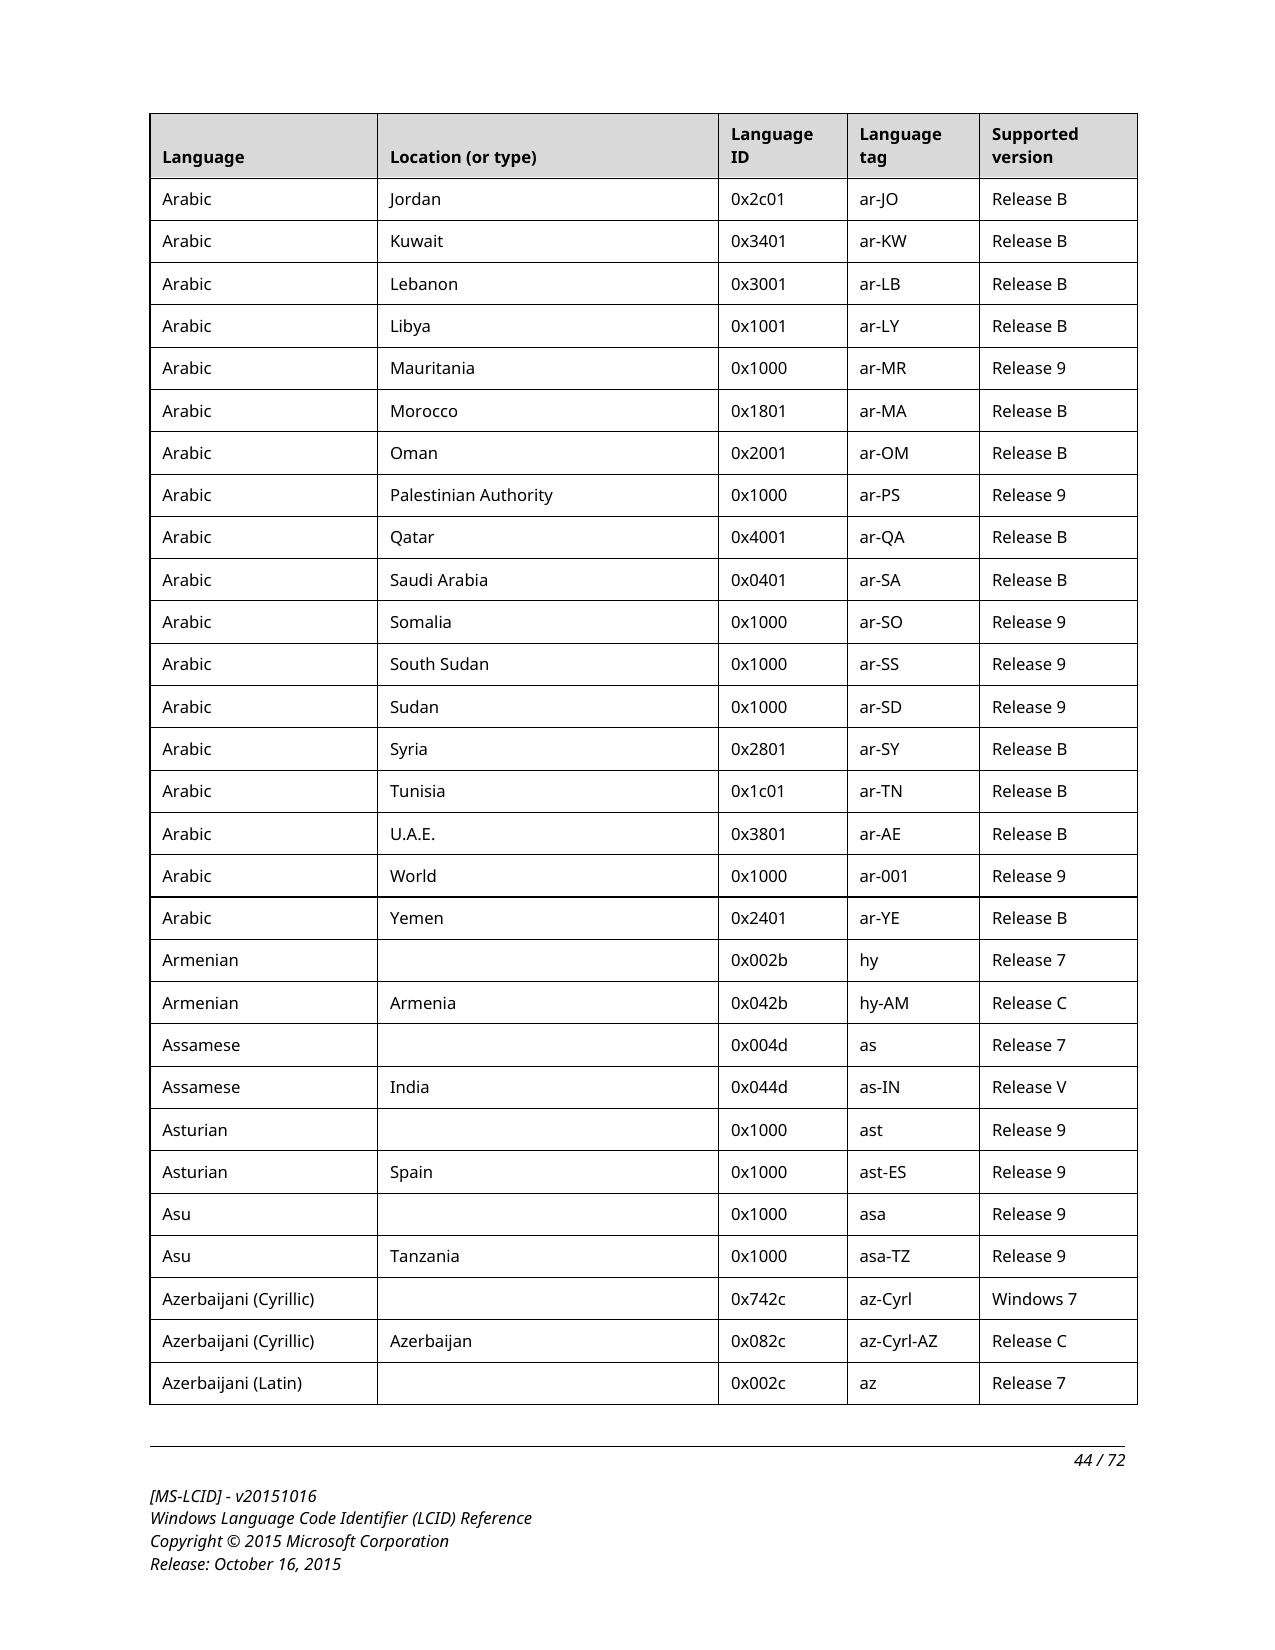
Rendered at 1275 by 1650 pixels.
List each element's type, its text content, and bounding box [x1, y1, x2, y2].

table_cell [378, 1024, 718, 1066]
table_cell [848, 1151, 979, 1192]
table_cell 0x4001 [719, 517, 847, 558]
table_cell Release 9 [980, 601, 1137, 643]
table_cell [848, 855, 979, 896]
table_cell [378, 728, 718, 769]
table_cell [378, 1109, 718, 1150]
table_cell Arabic [151, 475, 377, 516]
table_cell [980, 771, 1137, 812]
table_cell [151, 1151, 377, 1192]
table_cell ar-OM [848, 432, 979, 473]
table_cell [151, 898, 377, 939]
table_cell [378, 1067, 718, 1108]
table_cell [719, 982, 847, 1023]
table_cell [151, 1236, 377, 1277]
table_cell 0x1000 [719, 601, 847, 643]
table_cell Arabic [151, 390, 377, 431]
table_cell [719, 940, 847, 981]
table_cell Release B [980, 305, 1137, 347]
table_cell ar-MA [848, 390, 979, 431]
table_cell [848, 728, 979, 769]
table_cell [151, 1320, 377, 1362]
table_cell Oman [378, 432, 718, 473]
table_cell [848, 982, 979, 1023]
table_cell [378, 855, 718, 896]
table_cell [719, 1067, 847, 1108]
table_cell 0x2c01 [719, 179, 847, 220]
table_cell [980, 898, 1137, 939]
table_cell Saudi Arabia [378, 559, 718, 600]
table_cell Release B [980, 517, 1137, 558]
table_cell Palestinian Authority [378, 475, 718, 516]
table_cell Jordan [378, 179, 718, 220]
table_cell 0x1801 [719, 390, 847, 431]
table_cell Lebanon [378, 263, 718, 304]
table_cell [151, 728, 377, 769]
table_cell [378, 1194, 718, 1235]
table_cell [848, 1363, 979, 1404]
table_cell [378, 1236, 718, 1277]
table_header Location (or type) [378, 114, 718, 177]
table_cell Arabic [151, 517, 377, 558]
table_cell ar-LB [848, 263, 979, 304]
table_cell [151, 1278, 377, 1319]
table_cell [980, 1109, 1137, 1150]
table_cell Release B [980, 263, 1137, 304]
table_cell Release B [980, 559, 1137, 600]
table_cell 0x1001 [719, 305, 847, 347]
table_cell ar-QA [848, 517, 979, 558]
table_cell 0x2001 [719, 432, 847, 473]
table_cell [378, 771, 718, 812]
table_cell Release 9 [980, 644, 1137, 685]
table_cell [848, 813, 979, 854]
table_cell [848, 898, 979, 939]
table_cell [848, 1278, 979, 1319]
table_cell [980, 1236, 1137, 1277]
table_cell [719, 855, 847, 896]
table_cell ar-LY [848, 305, 979, 347]
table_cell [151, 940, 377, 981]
table_cell Arabic [151, 348, 377, 389]
table_cell ar-SO [848, 601, 979, 643]
table_cell Release 9 [980, 475, 1137, 516]
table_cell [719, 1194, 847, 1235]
table_cell ar-SS [848, 644, 979, 685]
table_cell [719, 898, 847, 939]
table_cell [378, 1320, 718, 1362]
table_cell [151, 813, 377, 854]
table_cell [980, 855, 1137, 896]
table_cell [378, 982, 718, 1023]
table_cell ar-KW [848, 221, 979, 262]
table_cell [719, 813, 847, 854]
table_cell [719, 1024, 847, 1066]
table_cell ar-MR [848, 348, 979, 389]
table_cell Arabic [151, 601, 377, 643]
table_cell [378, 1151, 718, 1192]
table_cell ar-PS [848, 475, 979, 516]
table_cell Morocco [378, 390, 718, 431]
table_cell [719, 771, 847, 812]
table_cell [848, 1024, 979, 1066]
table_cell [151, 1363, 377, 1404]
table_cell South Sudan [378, 644, 718, 685]
table_cell Arabic [151, 179, 377, 220]
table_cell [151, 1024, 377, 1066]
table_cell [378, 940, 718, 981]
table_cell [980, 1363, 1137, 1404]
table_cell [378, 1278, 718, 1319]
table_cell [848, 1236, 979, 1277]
table_cell 0x0401 [719, 559, 847, 600]
table_cell Kuwait [378, 221, 718, 262]
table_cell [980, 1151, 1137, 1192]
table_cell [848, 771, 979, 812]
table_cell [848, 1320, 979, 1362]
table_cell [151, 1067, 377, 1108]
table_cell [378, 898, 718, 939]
table_cell 0x1000 [719, 475, 847, 516]
table_cell 0x1000 [719, 348, 847, 389]
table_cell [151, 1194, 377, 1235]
table_cell ar-SA [848, 559, 979, 600]
table_cell Sudan [378, 686, 718, 727]
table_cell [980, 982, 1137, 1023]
table_cell Release B [980, 179, 1137, 220]
table_cell Arabic [151, 432, 377, 473]
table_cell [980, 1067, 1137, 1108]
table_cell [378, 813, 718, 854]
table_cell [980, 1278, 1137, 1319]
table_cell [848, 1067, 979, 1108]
table_cell 0x1000 [719, 644, 847, 685]
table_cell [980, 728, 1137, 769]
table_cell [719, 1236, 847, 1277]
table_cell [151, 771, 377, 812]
table_header Language [151, 114, 377, 177]
table_cell Release B [980, 390, 1137, 431]
table_cell Arabic [151, 644, 377, 685]
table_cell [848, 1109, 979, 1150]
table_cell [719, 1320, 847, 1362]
table_cell Arabic [151, 686, 377, 727]
table_cell Qatar [378, 517, 718, 558]
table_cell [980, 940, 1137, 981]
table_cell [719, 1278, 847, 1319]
table_cell Somalia [378, 601, 718, 643]
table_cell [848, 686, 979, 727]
table_cell Arabic [151, 559, 377, 600]
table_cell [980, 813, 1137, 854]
table_cell Release 9 [980, 348, 1137, 389]
table_cell Arabic [151, 305, 377, 347]
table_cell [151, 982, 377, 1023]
table_cell Libya [378, 305, 718, 347]
table_cell 0x3001 [719, 263, 847, 304]
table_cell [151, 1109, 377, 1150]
table_cell Release B [980, 432, 1137, 473]
table_cell Arabic [151, 263, 377, 304]
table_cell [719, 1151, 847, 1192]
table_cell 0x1000 [719, 686, 847, 727]
table_header Supported version [980, 114, 1137, 177]
table_cell Mauritania [378, 348, 718, 389]
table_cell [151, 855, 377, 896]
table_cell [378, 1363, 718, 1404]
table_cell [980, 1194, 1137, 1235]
table_header Language ID [719, 114, 847, 177]
table_cell Release B [980, 221, 1137, 262]
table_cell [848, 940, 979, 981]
table_cell Arabic [151, 221, 377, 262]
table_cell ar-JO [848, 179, 979, 220]
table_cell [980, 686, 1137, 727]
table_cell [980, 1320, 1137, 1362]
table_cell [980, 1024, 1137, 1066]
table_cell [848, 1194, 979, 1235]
table_header Language tag [848, 114, 979, 177]
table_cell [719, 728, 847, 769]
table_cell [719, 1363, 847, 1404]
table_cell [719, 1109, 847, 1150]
table_cell 0x3401 [719, 221, 847, 262]
